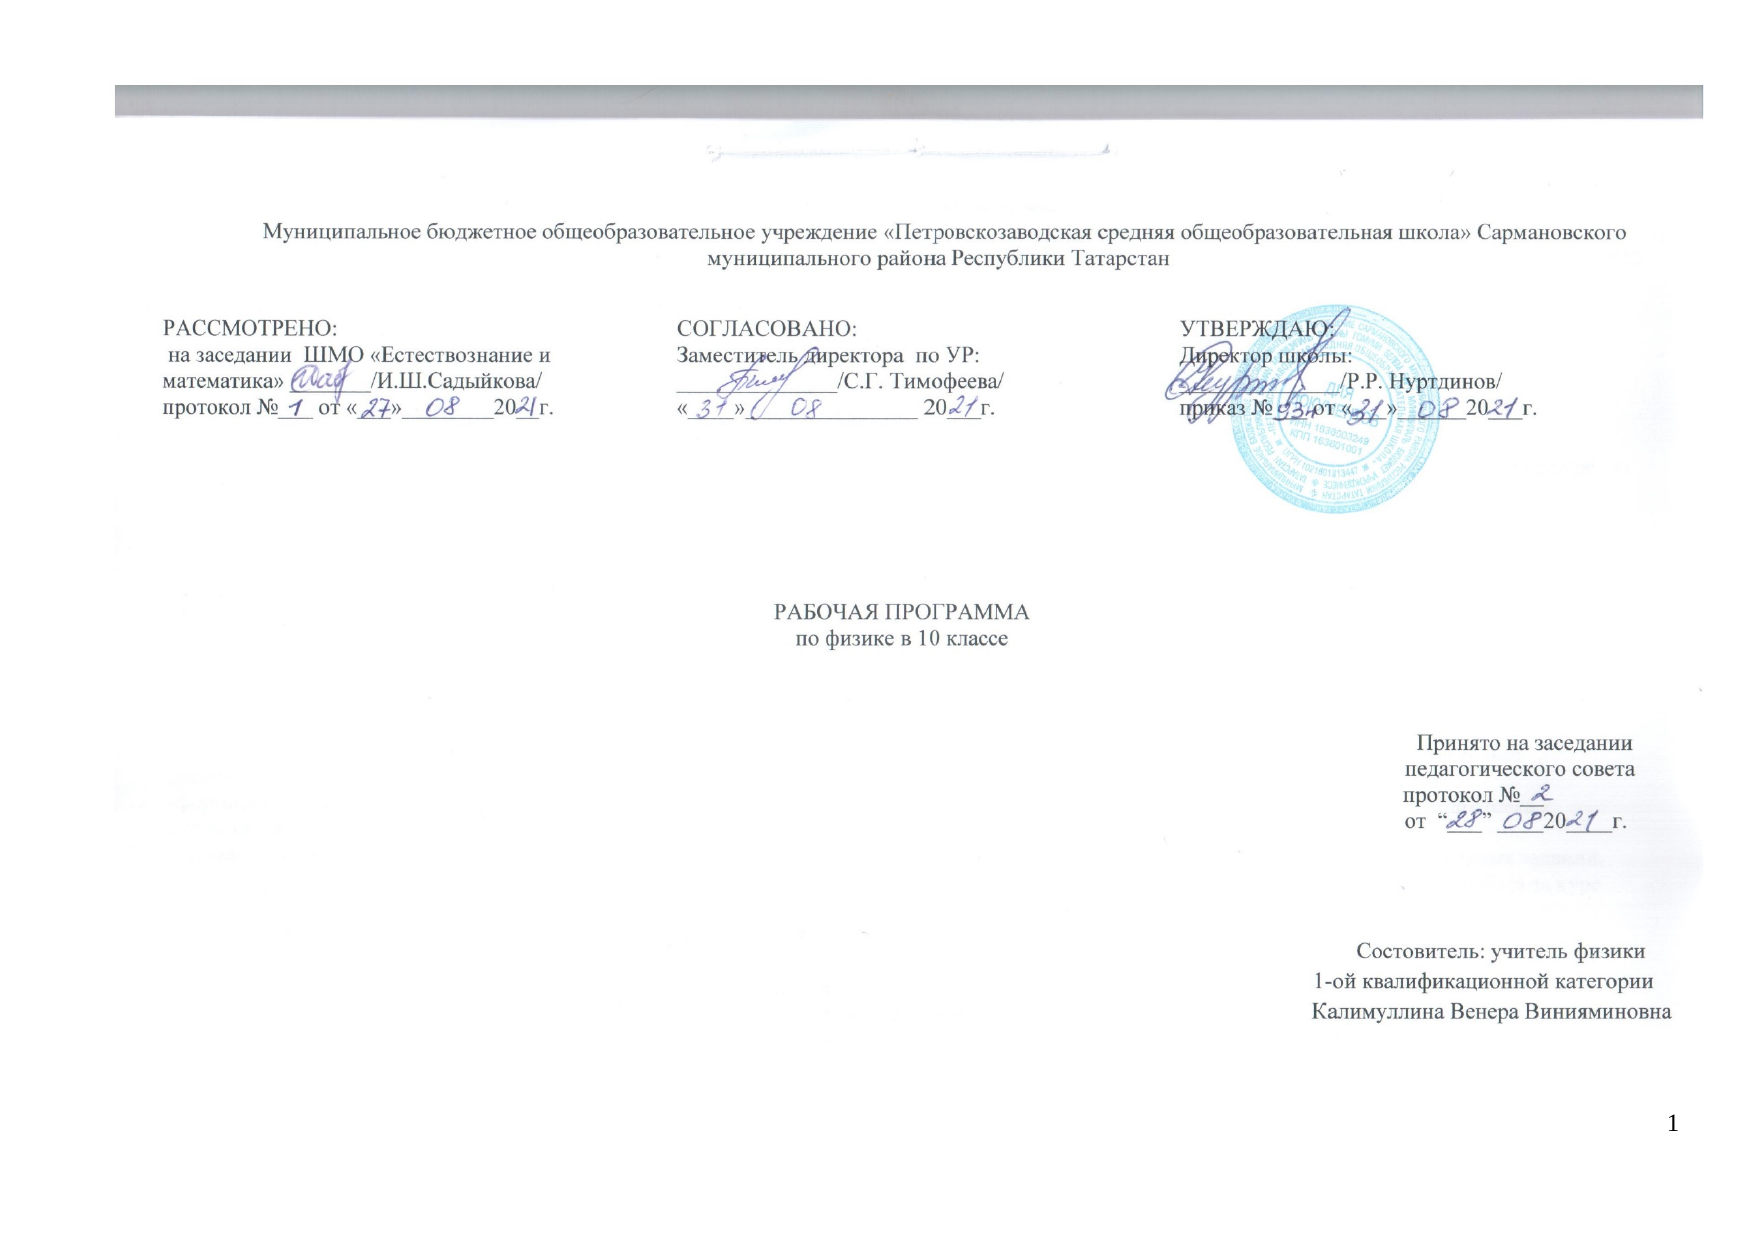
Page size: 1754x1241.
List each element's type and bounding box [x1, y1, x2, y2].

picture [99, 75, 1704, 1108]
